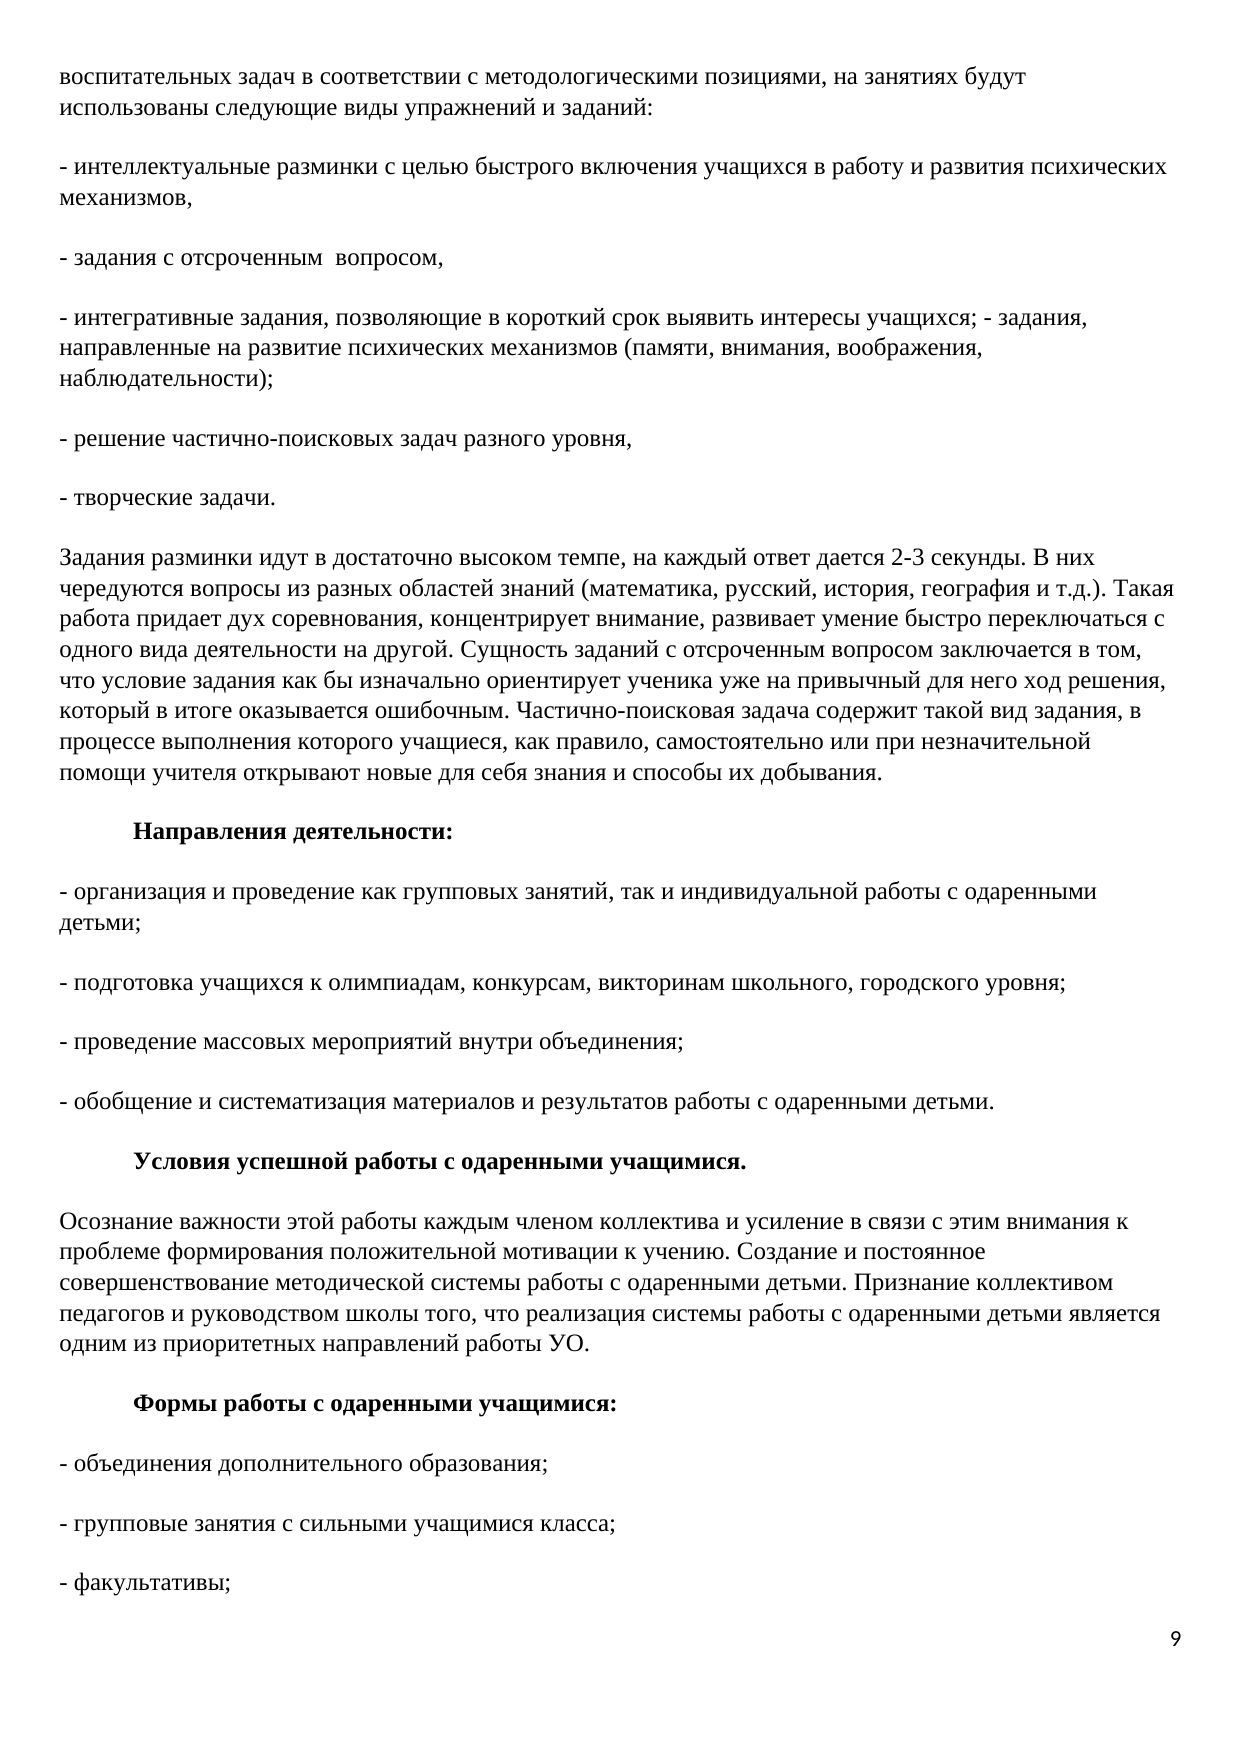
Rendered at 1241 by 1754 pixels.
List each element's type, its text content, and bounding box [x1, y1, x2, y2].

text - проведение массовых мероприятий внутри объединения; [59, 1024, 1181, 1055]
text - обобщение и систематизация материалов и результатов работы с одаренными детьми. [59, 1084, 1181, 1115]
text Осознание важности этой работы каждым членом коллектива и усиление в связи с этим внимания к проблеме формирования положительной мотивации к учению. Создание и постоянное совершенствование методической системы работы с одаренными детьми. Признание коллективом педагогов и руководством школы того, что реализация системы работы с одаренными детьми является одним из приоритетных направлений работы УО. [59, 1204, 1181, 1357]
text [59, 59, 1181, 120]
text Формы работы с одаренными учащимися: [59, 1386, 1181, 1417]
text - факультативы; [59, 1566, 1181, 1596]
text - организация и проведение как групповых занятий, так и индивидуальной работы с одаренными детьми; [59, 874, 1181, 936]
text Условия успешной работы с одаренными учащимися. [59, 1144, 1181, 1175]
text - интегративные задания, позволяющие в короткий срок выявить интересы учащихся; - задания, направленные на развитие психических механизмов (памяти, внимания, воображения, наблюдательности); [59, 300, 1181, 392]
text Задания разминки идут в достаточно высоком темпе, на каждый ответ дается 2-3 секунды. В них чередуются вопросы из разных областей знаний (математика, русский, история, география и т.д.). Такая работа придает дух соревнования, концентрирует внимание, развивает умение быстро переключаться с одного вида деятельности на другой. Сущность заданий с отсроченным вопросом заключается в том, что условие задания как бы изначально ориентирует ученика уже на привычный для него ход решения, который в итоге оказывается ошибочным. Частично-поисковая задача содержит такой вид задания, в процессе выполнения которого учащиеся, как правило, самостоятельно или при незначительной помощи учителя открывают новые для себя знания и способы их добывания. [59, 540, 1181, 785]
text - групповые занятия с сильными учащимися класса; [59, 1506, 1181, 1536]
text - творческие задачи. [59, 481, 1181, 511]
text Направления деятельности: [59, 814, 1181, 845]
text - интеллектуальные разминки с целью быстрого включения учащихся в работу и развития психических механизмов, [59, 149, 1181, 211]
text - решение частично-поисковых задач разного уровня, [59, 421, 1181, 451]
text - подготовка учащихся к олимпиадам, конкурсам, викторинам школьного, городского уровня; [59, 965, 1181, 995]
text - задания с отсроченным вопросом, [59, 240, 1181, 271]
text - объединения дополнительного образования; [59, 1446, 1181, 1477]
